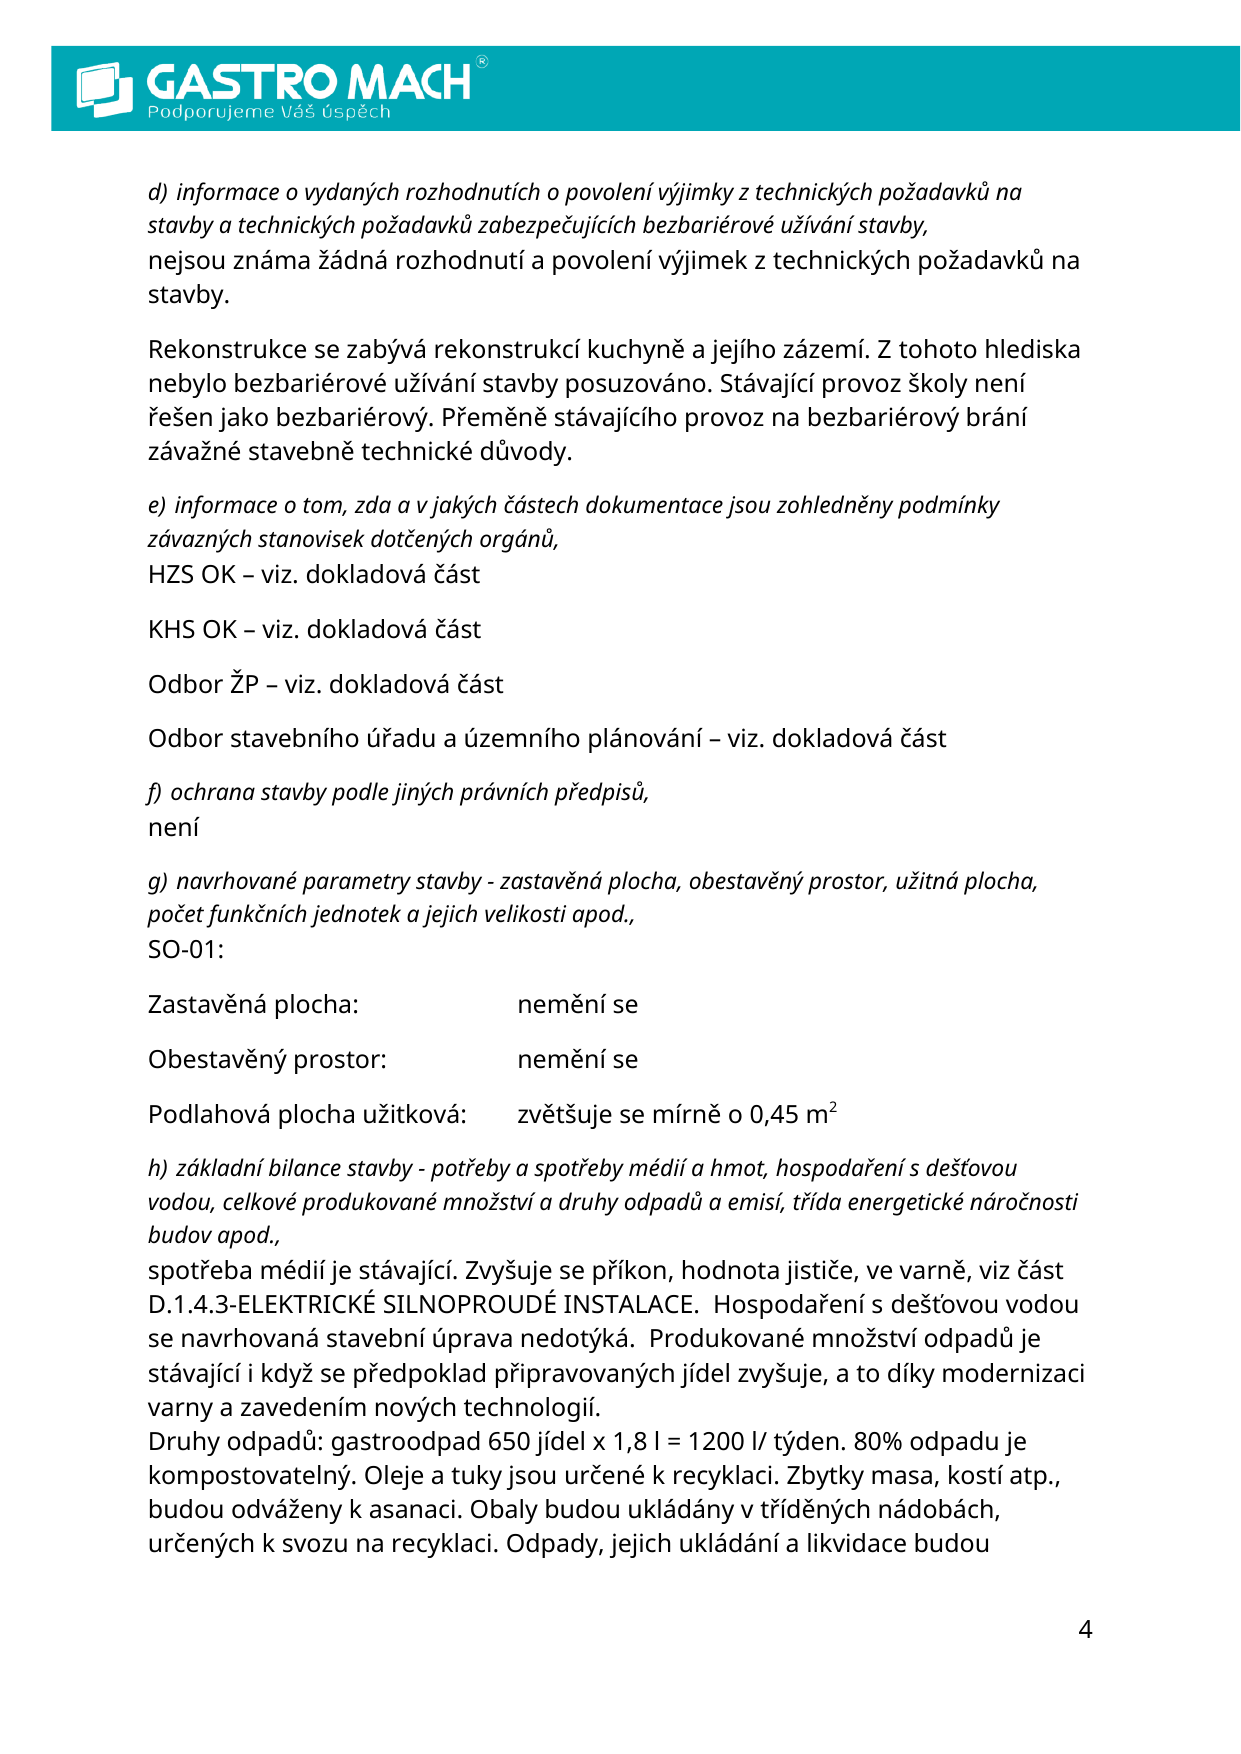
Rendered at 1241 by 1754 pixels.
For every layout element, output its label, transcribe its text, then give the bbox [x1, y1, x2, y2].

text Obestavěný prostor: nemění se [148, 1042, 1092, 1076]
subtitle g) navrhované parametry stavby - zastavěná plocha, obestavěný prostor, užitná plocha, počet funkčních jednotek a jejich velikosti apod., [148, 865, 1092, 930]
text SO-01: [148, 932, 1092, 966]
text spotřeba médií je stávající. Zvyšuje se příkon, hodnota jističe, ve varně, viz část D.1.4.3-ELEKTRICKÉ SILNOPROUDÉ INSTALACE. Hospodaření s dešťovou vodou se navrhovaná stavební úprava nedotýká. Produkované množství odpadů je stávající i když se předpoklad připravovaných jídel zvyšuje, a to díky modernizaci varny a zavedením nových technologií. [148, 1253, 1092, 1423]
text není [148, 810, 1092, 844]
text Odbor ŽP – viz. dokladová část [148, 666, 1092, 700]
text KHS OK – viz. dokladová část [148, 611, 1092, 645]
subtitle h) základní bilance stavby - potřeby a spotřeby médií a hmot, hospodaření s dešťovou vodou, celkové produkované množství a druhy odpadů a emisí, třída energetické náročnosti budov apod., [148, 1152, 1092, 1251]
text Rekonstrukce se zabývá rekonstrukcí kuchyně a jejího zázemí. Z tohoto hlediska nebylo bezbariérové užívání stavby posuzováno. Stávající provoz školy není řešen jako bezbariérový. Přeměně stávajícího provoz na bezbariérový brání závažné stavebně technické důvody. [148, 332, 1092, 468]
subtitle e) informace o tom, zda a v jakých částech dokumentace jsou zohledněny podmínky závazných stanovisek dotčených orgánů, [148, 489, 1092, 554]
subtitle f) ochrana stavby podle jiných právních předpisů, [148, 776, 1092, 807]
text Zastavěná plocha: nemění se [148, 987, 1092, 1021]
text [148, 1423, 1092, 1559]
text Odbor stavebního úřadu a územního plánování – viz. dokladová část [148, 721, 1092, 755]
text HZS OK – viz. dokladová část [148, 556, 1092, 591]
subtitle d) informace o vydaných rozhodnutích o povolení výjimky z technických požadavků na stavby a technických požadavků zabezpečujících bezbariérové užívání stavby, [148, 175, 1092, 240]
text Podlahová plocha užitková: zvětšuje se mírně o 0,45 m2 [148, 1097, 1092, 1131]
text nejsou známa žádná rozhodnutí a povolení výjimek z technických požadavků na stavby. [148, 243, 1092, 311]
picture [49, 47, 493, 126]
